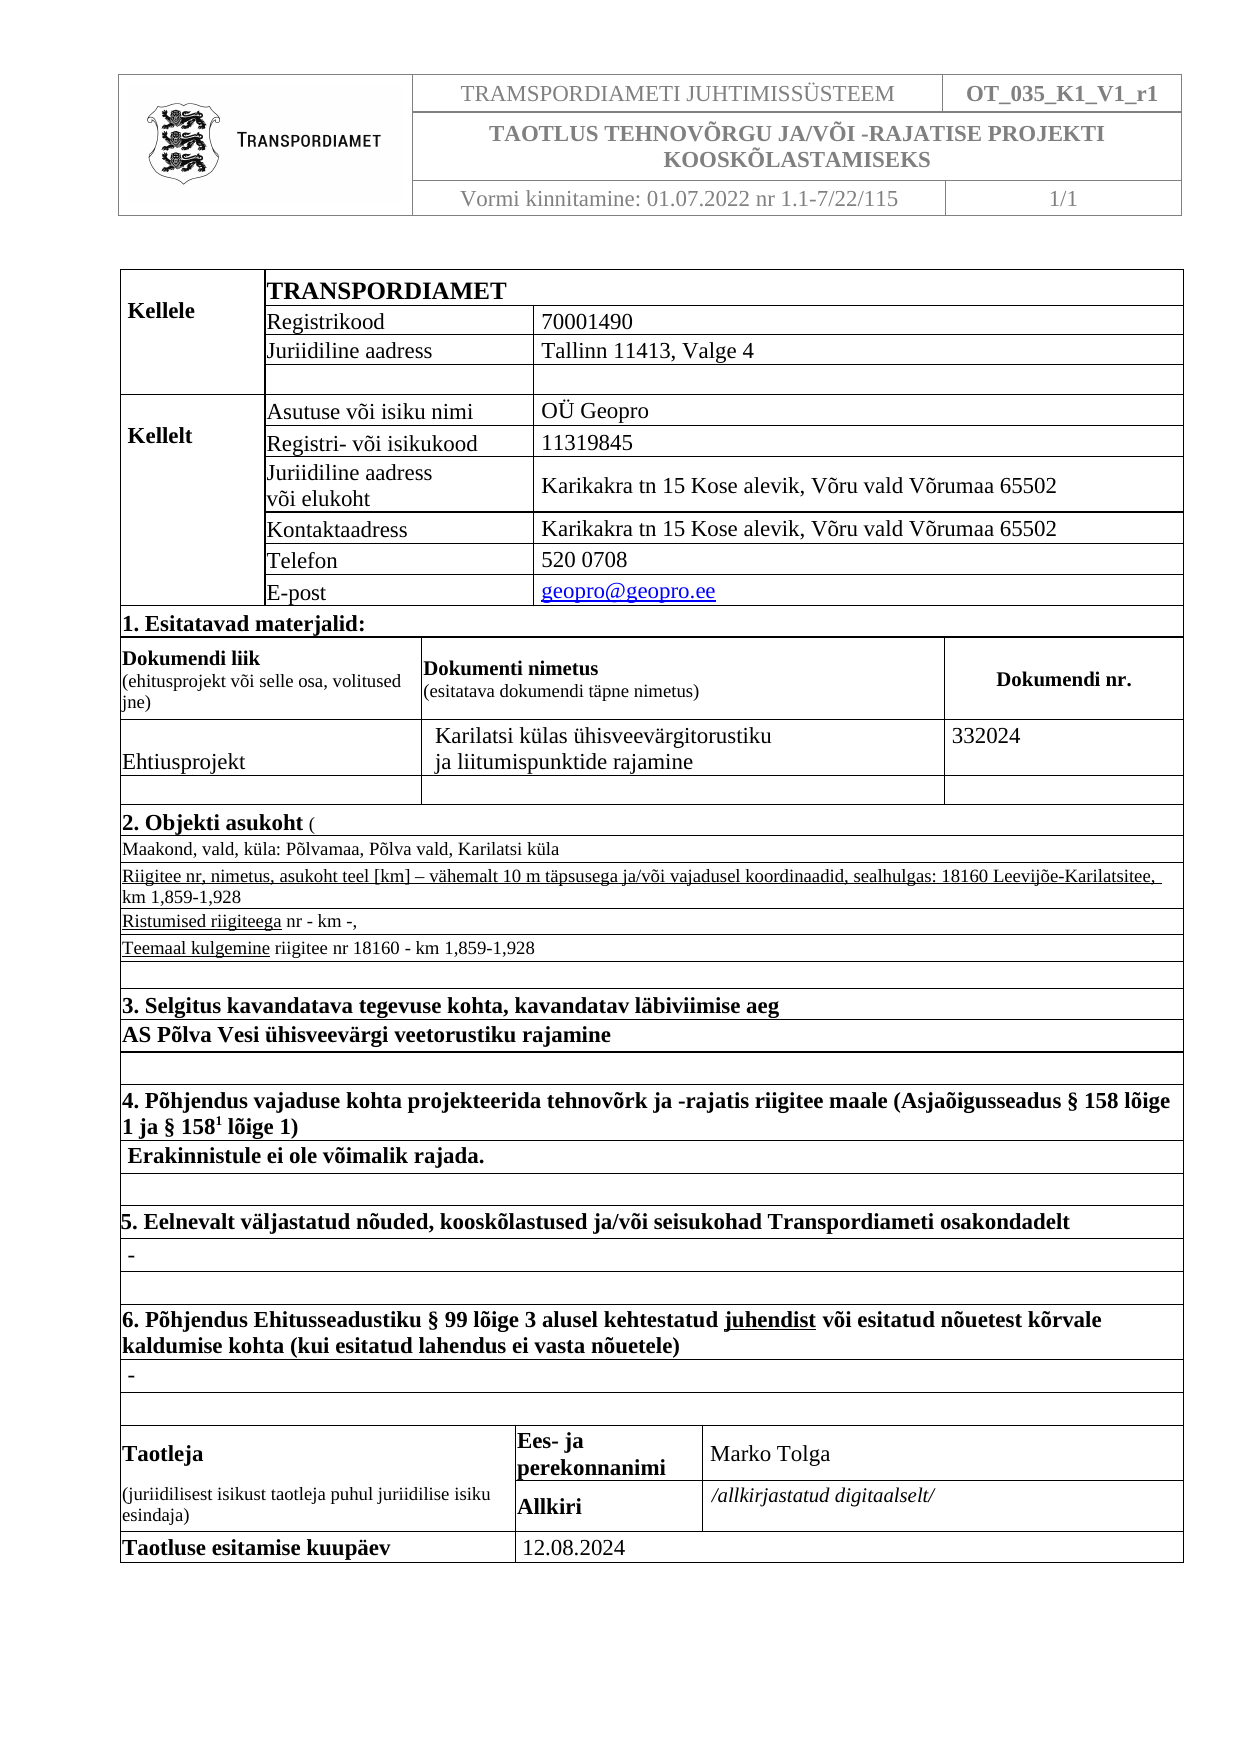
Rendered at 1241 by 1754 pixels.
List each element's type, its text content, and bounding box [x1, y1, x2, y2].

table_cell /allkirjastatud digitaalselt/ [703, 1481, 1183, 1531]
table_cell Taotluse esitamise kuupäev [121, 1532, 515, 1562]
table_cell Telefon [266, 544, 533, 574]
table_cell Juriidiline aadress või elukoht [266, 457, 533, 511]
table_cell 6. Põhjendus Ehitusseadustiku § 99 lõige 3 alusel kehtestatud juhendist või esitatud nõuetest kõrvale kaldumise kohta (kui esitatud lahendus ei vasta nõuetele) [121, 1305, 1183, 1359]
table_cell 520 0708 [534, 544, 1183, 574]
table_cell E-post [266, 575, 533, 605]
table_cell AS Põlva Vesi ühisveevärgi veetorustiku rajamine [121, 1020, 1183, 1051]
table_cell 70001490 [534, 306, 1183, 334]
table_cell geopro@geopro.ee [534, 575, 1183, 605]
table_cell [945, 776, 1183, 804]
table_cell (juriidilisest isikust taotleja puhul juriidilise isiku esindaja) [121, 1480, 515, 1531]
table_cell Dokumendi liik (ehitusprojekt või selle osa, volitused jne) [121, 638, 421, 719]
table_cell Ees- ja perekonnanimi [516, 1426, 702, 1480]
table_cell Asutuse või isiku nimi [266, 395, 533, 425]
table_header Kellele [121, 270, 264, 393]
table_cell 12.08.2024 [516, 1532, 1183, 1562]
table_cell [121, 962, 1183, 987]
table_cell [422, 776, 944, 804]
table_cell Juriidiline aadress [266, 335, 533, 364]
table_cell [121, 1393, 1183, 1424]
table_cell 2. Objekti asukoht ( [121, 805, 1183, 835]
table_cell [121, 1272, 1183, 1304]
table_cell Teemaal kulgemine riigitee nr 18160 - km 1,859-1,928 [121, 935, 1183, 961]
table_header TRANSPORDIAMET [266, 270, 1183, 304]
table_cell Ehtiusprojekt [121, 720, 421, 774]
table_cell Riigitee nr, nimetus, asukoht teel [km] – vähemalt 10 m täpsusega ja/või vajadusel koordinaadid, sealhulgas: 18160 Leevijõe-Karilatsitee, km 1,859-1,928 [121, 863, 1183, 908]
table_cell Registri- või isikukood [266, 426, 533, 456]
table_cell Karikakra tn 15 Kose alevik, Võru vald Võrumaa 65502 [534, 513, 1183, 543]
table_cell Dokumendi nr. [945, 638, 1183, 719]
table_cell Karilatsi külas ühisveevärgitorustiku ja liitumispunktide rajamine [422, 720, 944, 774]
table_cell Dokumenti nimetus (esitatava dokumendi täpne nimetus) [422, 638, 944, 719]
picture [129, 85, 402, 204]
table_cell 11319845 [534, 426, 1183, 456]
table_cell 1. Esitatavad materjalid: [121, 606, 1183, 636]
table_cell 3. Selgitus kavandatava tegevuse kohta, kavandatav läbiviimise aeg [121, 989, 1183, 1019]
table_cell Kellelt [121, 395, 264, 605]
table_cell Maakond, vald, küla: Põlvamaa, Põlva vald, Karilatsi küla [121, 836, 1183, 862]
table_cell [534, 365, 1183, 393]
table_cell [121, 776, 421, 804]
table_cell Registrikood [266, 306, 533, 334]
table_cell OÜ Geopro [534, 395, 1183, 425]
table_cell 4. Põhjendus vajaduse kohta projekteerida tehnovõrk ja -rajatis riigitee maale (Asjaõigusseadus § 158 lõige 1 ja § 1581 lõige 1) [121, 1085, 1183, 1139]
table_cell 5. Eelnevalt väljastatud nõuded, kooskõlastused ja/või seisukohad Transpordiameti osakondadelt [121, 1206, 1183, 1238]
table_cell Allkiri [516, 1481, 702, 1531]
table_cell Erakinnistule ei ole võimalik rajada. [121, 1141, 1183, 1172]
table_cell Karikakra tn 15 Kose alevik, Võru vald Võrumaa 65502 [534, 457, 1183, 511]
table_cell Taotleja [121, 1426, 515, 1480]
table_cell Kontaktaadress [266, 513, 533, 543]
table_cell [266, 365, 533, 393]
table_cell [121, 1053, 1183, 1084]
table_cell [121, 1174, 1183, 1205]
table_cell - [121, 1360, 1183, 1392]
table_cell Ristumised riigiteega nr - km -, [121, 909, 1183, 934]
table_cell Marko Tolga [703, 1426, 1183, 1480]
table_cell - [121, 1239, 1183, 1271]
table_cell Tallinn 11413, Valge 4 [534, 335, 1183, 364]
table_cell 332024 [945, 720, 1183, 774]
